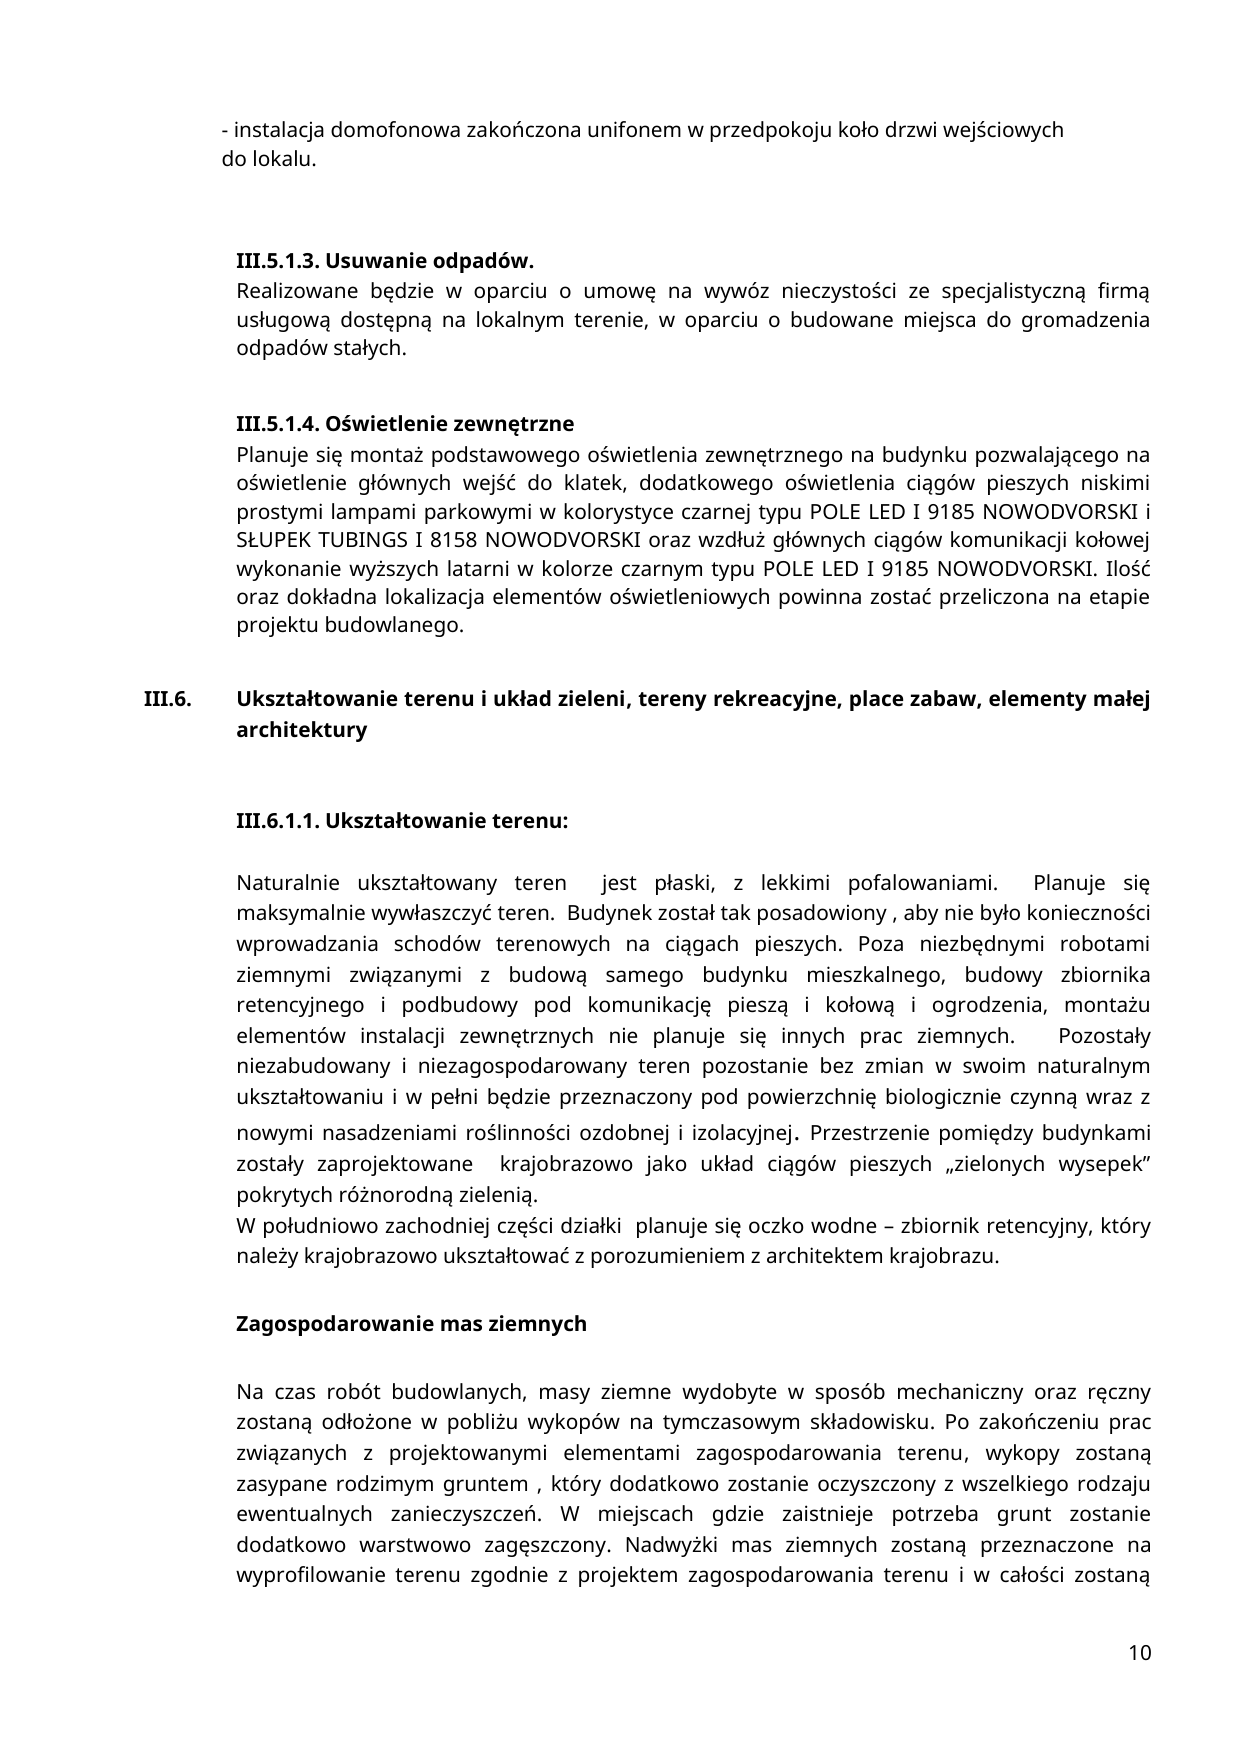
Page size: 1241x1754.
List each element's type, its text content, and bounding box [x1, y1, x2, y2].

list W południowo zachodniej części działki planuje się oczko wodne – zbiornik retencyjny, który należy krajobrazowo ukształtować z porozumieniem z architektem krajobrazu. [236, 1211, 1152, 1270]
list Naturalnie ukształtowany teren jest płaski, z lekkimi pofalowaniami. Planuje się maksymalnie wywłaszczyć teren. Budynek został tak posadowiony , aby nie było konieczności wprowadzania schodów terenowych na ciągach pieszych. Poza niezbędnymi robotami ziemnymi związanymi z budową samego budynku mieszkalnego, budowy zbiornika retencyjnego i podbudowy pod komunikację pieszą i kołową i ogrodzenia, montażu elementów instalacji zewnętrznych nie planuje się innych prac ziemnych. Pozostały niezabudowany i niezagospodarowany teren pozostanie bez zmian w swoim naturalnym ukształtowaniu i w pełni będzie przeznaczony pod powierzchnię biologicznie czynną wraz z nowymi nasadzeniami roślinności ozdobnej i izolacyjnej. Przestrzenie pomiędzy budynkami zostały zaprojektowane krajobrazowo jako układ ciągów pieszych „zielonych wysepek” pokrytych różnorodną zielenią. [236, 868, 1152, 1209]
list Usuwanie odpadów. [236, 246, 1152, 274]
list Oświetlenie zewnętrzne [236, 409, 1152, 438]
list Ukształtowanie terenu i układ zieleni, tereny rekreacyjne, place zabaw, elementy małej architektury [192, 684, 1152, 743]
list Planuje się montaż podstawowego oświetlenia zewnętrznego na budynku pozwalającego na oświetlenie głównych wejść do klatek, dodatkowego oświetlenia ciągów pieszych niskimi prostymi lampami parkowymi w kolorystyce czarnej typu POLE LED I 9185 NOWODVORSKI i SŁUPEK TUBINGS I 8158 NOWODVORSKI oraz wzdłuż głównych ciągów komunikacji kołowej wykonanie wyższych latarni w kolorze czarnym typu POLE LED I 9185 NOWODVORSKI. Ilość oraz dokładna lokalizacja elementów oświetleniowych powinna zostać przeliczona na etapie projektu budowlanego. [236, 440, 1152, 639]
list Zagospodarowanie mas ziemnych [236, 1309, 1152, 1337]
text - instalacja domofonowa zakończona unifonem w przedpokoju koło drzwi wejściowych do lokalu. [221, 116, 1093, 172]
list Ukształtowanie terenu: [236, 807, 1152, 835]
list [236, 1377, 1152, 1589]
list Realizowane będzie w oparciu o umowę na wywóz nieczystości ze specjalistyczną firmą usługową dostępną na lokalnym terenie, w oparciu o budowane miejsca do gromadzenia odpadów stałych. [236, 277, 1152, 362]
